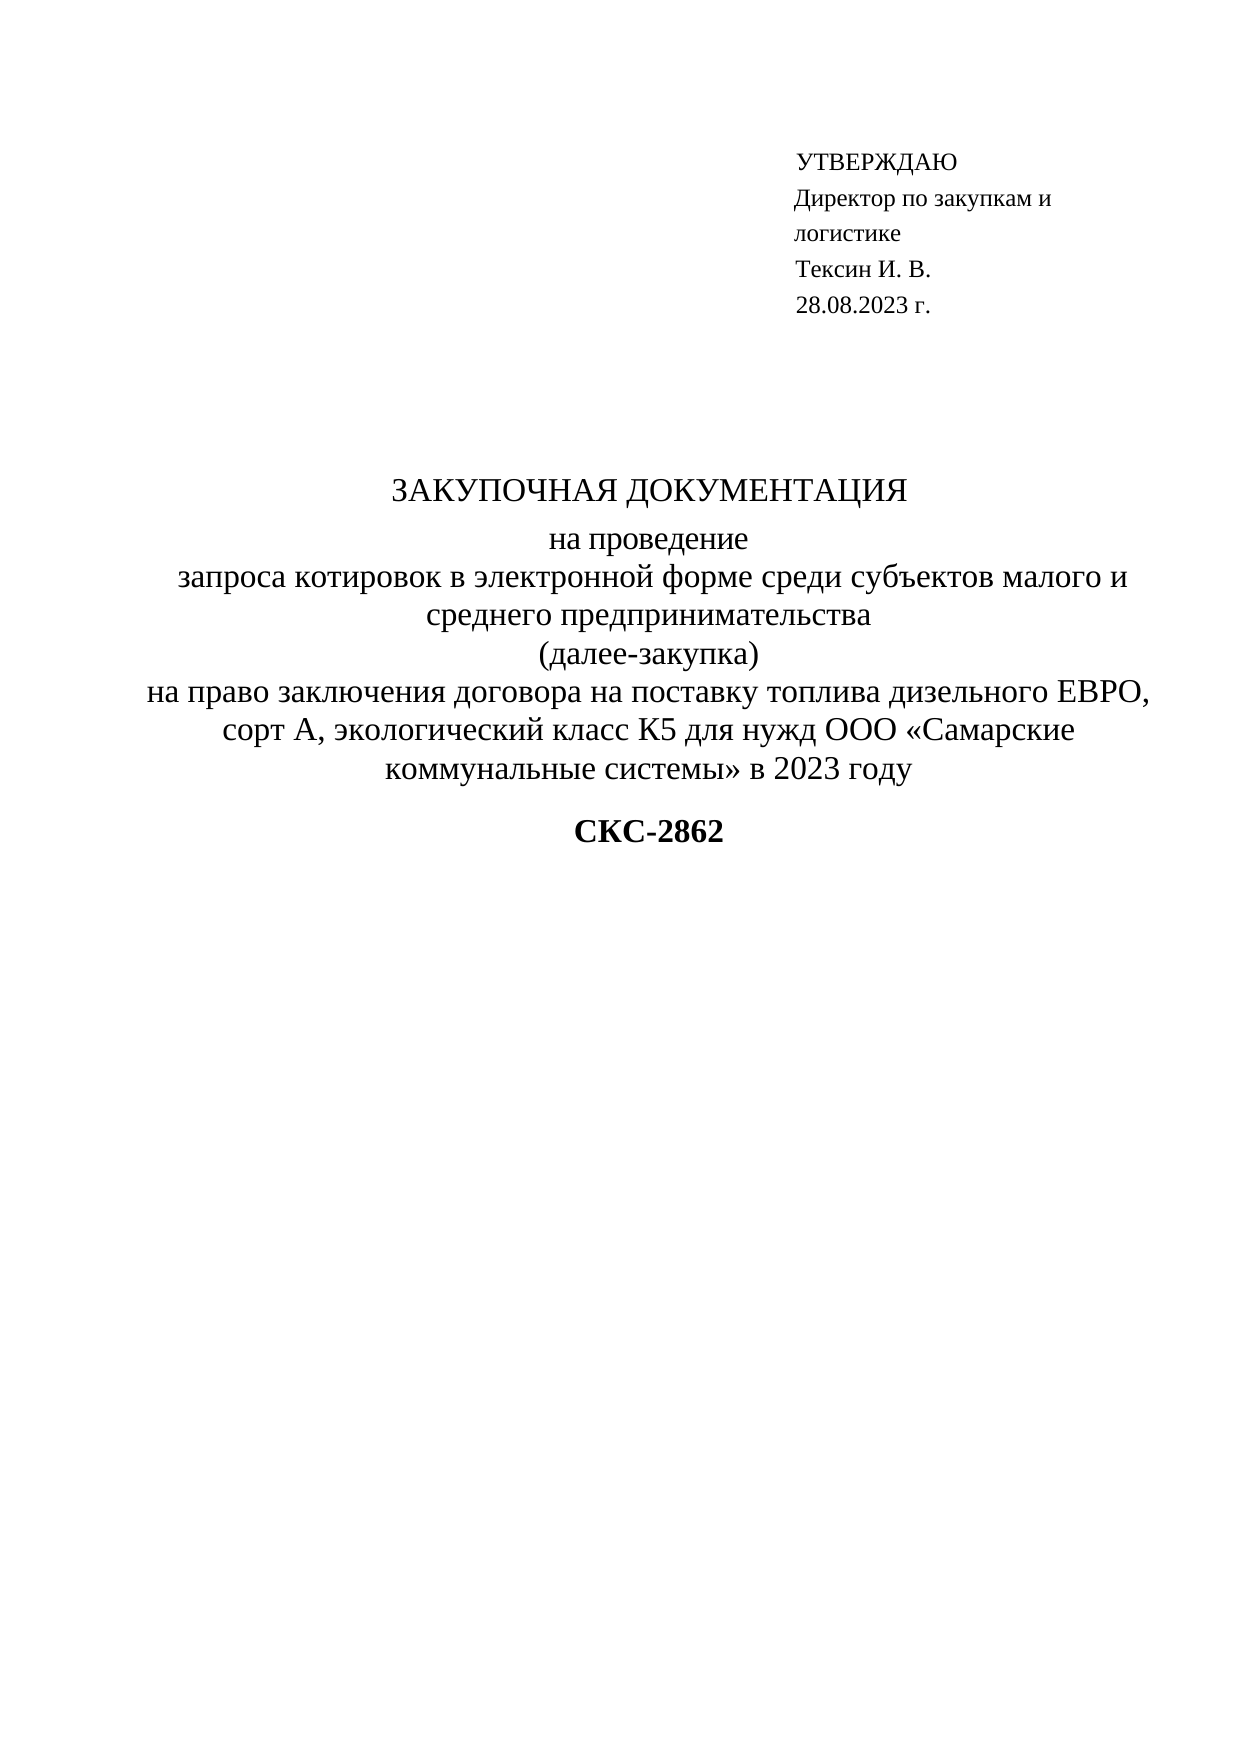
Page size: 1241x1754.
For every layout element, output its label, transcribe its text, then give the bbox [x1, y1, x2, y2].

text Директор по закупкам и [131, 183, 1168, 211]
text логистике [131, 218, 1168, 247]
text на проведение [131, 518, 1166, 556]
text СКС-2862 [131, 811, 1166, 850]
text (далее-закупка) [131, 633, 1166, 671]
text запроса котировок в электронной форме среди субъектов малого и среднего предпринимательства [131, 556, 1166, 633]
text на право заключения договора на поставку топлива дизельного ЕВРО, сорт A, экологический класс К5 для нужд ООО «Самарские коммунальные системы» в 2023 году [131, 671, 1166, 786]
text 28.08.2023 г. [131, 290, 1168, 319]
text УТВЕРЖДАЮ [796, 147, 1168, 175]
text ЗАКУПОЧНАЯ ДОКУМЕНТАЦИЯ [131, 470, 1168, 508]
text Тексин И. В. [131, 254, 1168, 283]
